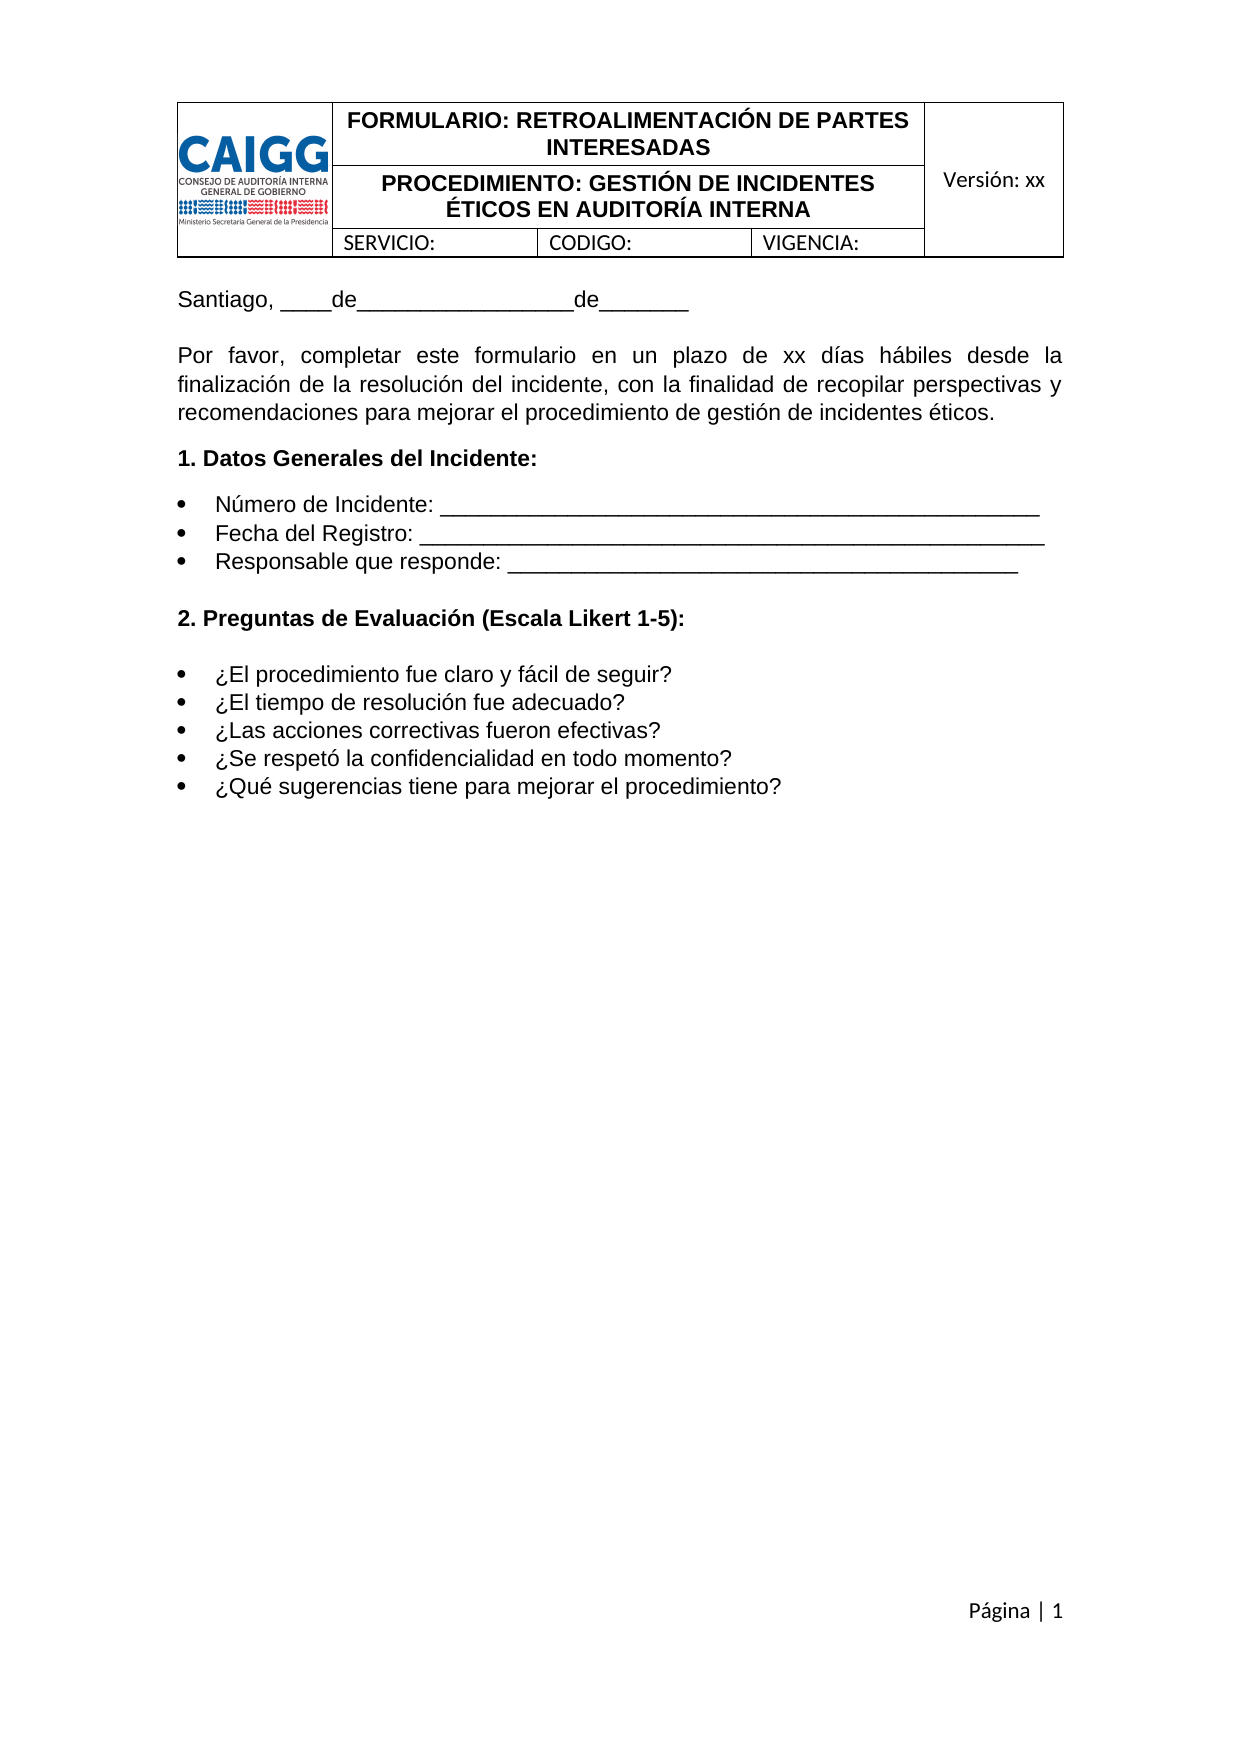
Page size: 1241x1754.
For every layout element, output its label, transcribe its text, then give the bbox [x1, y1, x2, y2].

list Fecha del Registro: _________________________________________________ [177, 520, 1063, 546]
list ¿Las acciones correctivas fueron efectivas? [177, 717, 1063, 743]
text 1. Datos Generales del Incidente: [177, 445, 1063, 472]
list ¿Se respetó la confidencialidad en todo momento? [177, 745, 1063, 771]
list Responsable que responde: ________________________________________ [177, 548, 1063, 574]
list Número de Incidente: _______________________________________________ [177, 491, 1063, 518]
picture [177, 134, 330, 226]
list ¿El tiempo de resolución fue adecuado? [177, 689, 1063, 715]
text 2. Preguntas de Evaluación (Escala Likert 1-5): [177, 605, 1063, 631]
text Santiago, ____de_________________de_______ [177, 286, 1063, 312]
text Por favor, completar este formulario en un plazo de xx días hábiles desde la finalización de la resolución del incidente, con la finalidad de recopilar perspectivas y recomendaciones para mejorar el procedimiento de gestión de incidentes éticos. [177, 342, 1063, 426]
list ¿Qué sugerencias tiene para mejorar el procedimiento? [177, 773, 1063, 799]
list ¿El procedimiento fue claro y fácil de seguir? [177, 661, 1063, 687]
